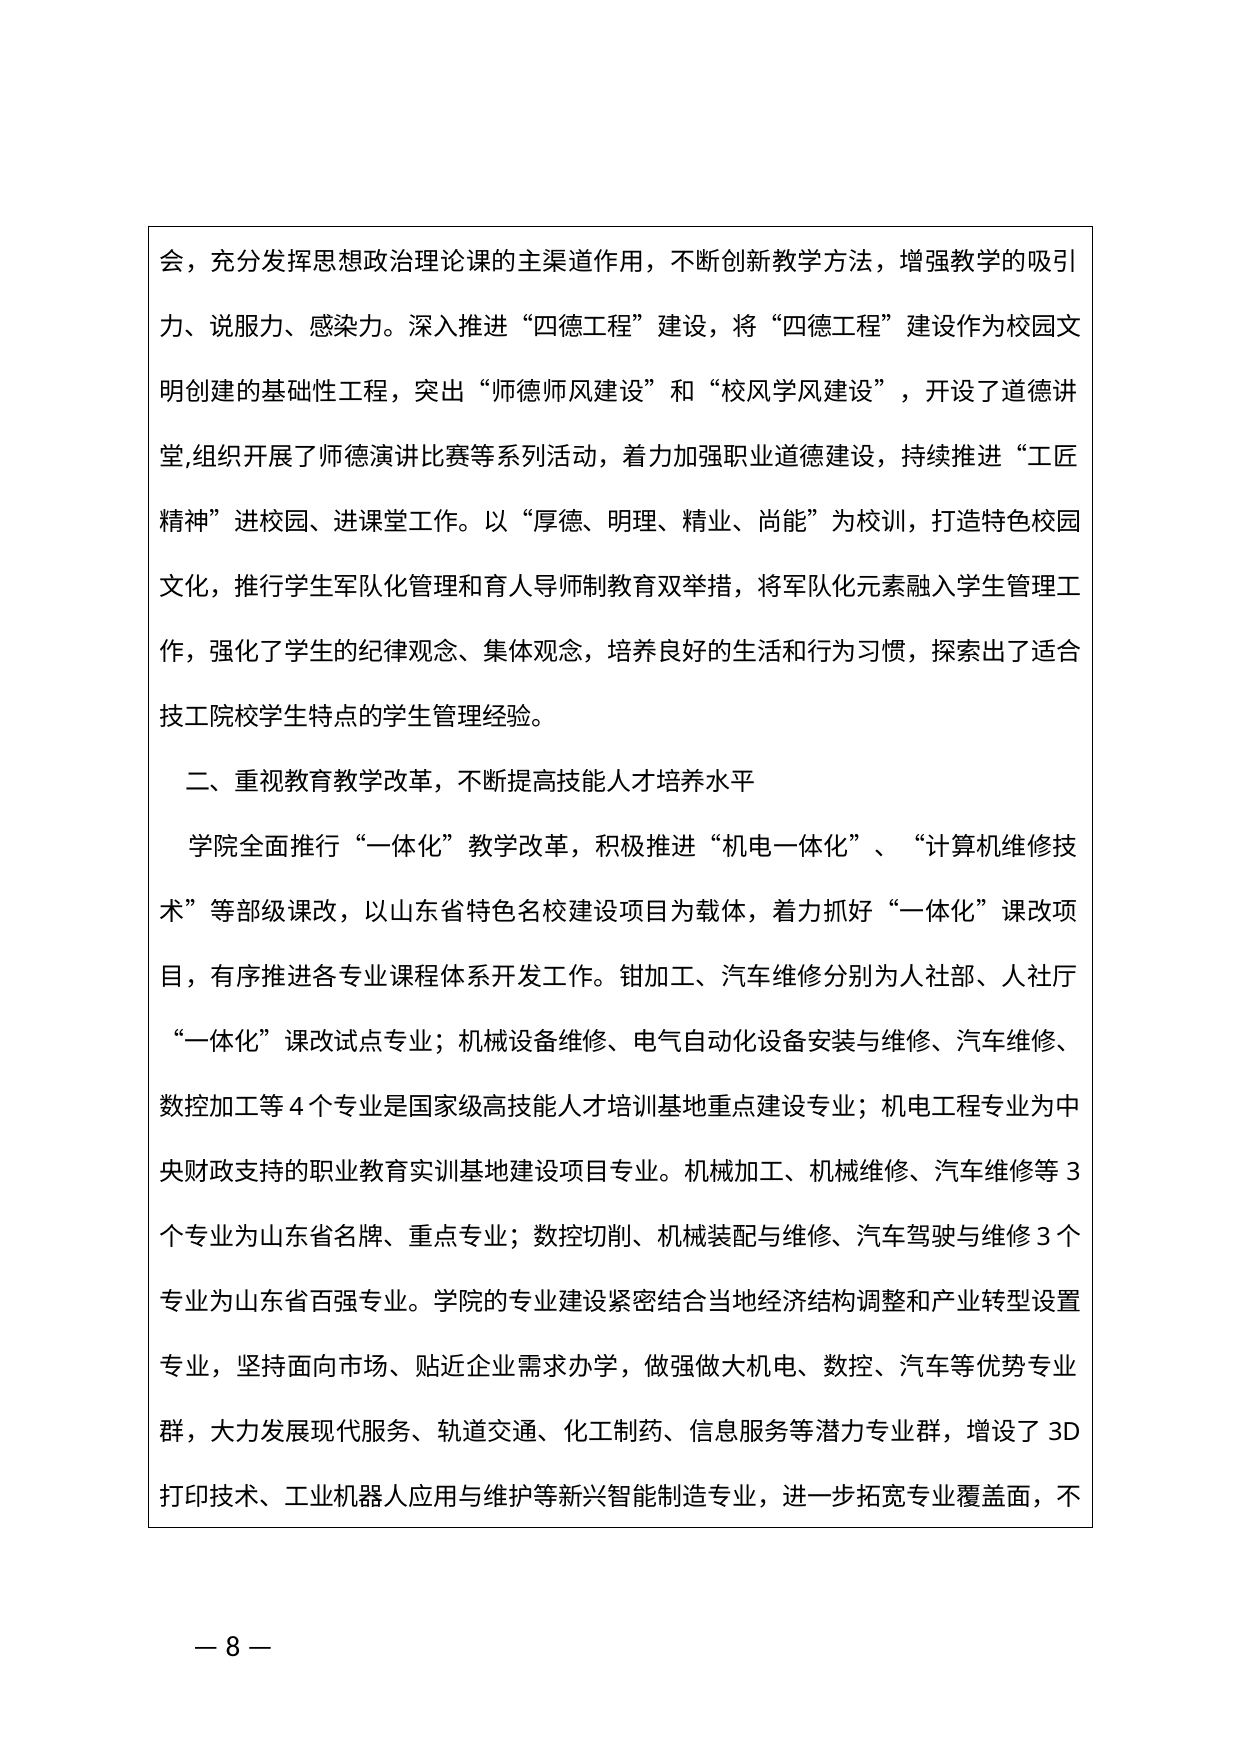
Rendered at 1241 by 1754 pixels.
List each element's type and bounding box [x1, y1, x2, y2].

table_cell [149, 227, 1092, 1527]
